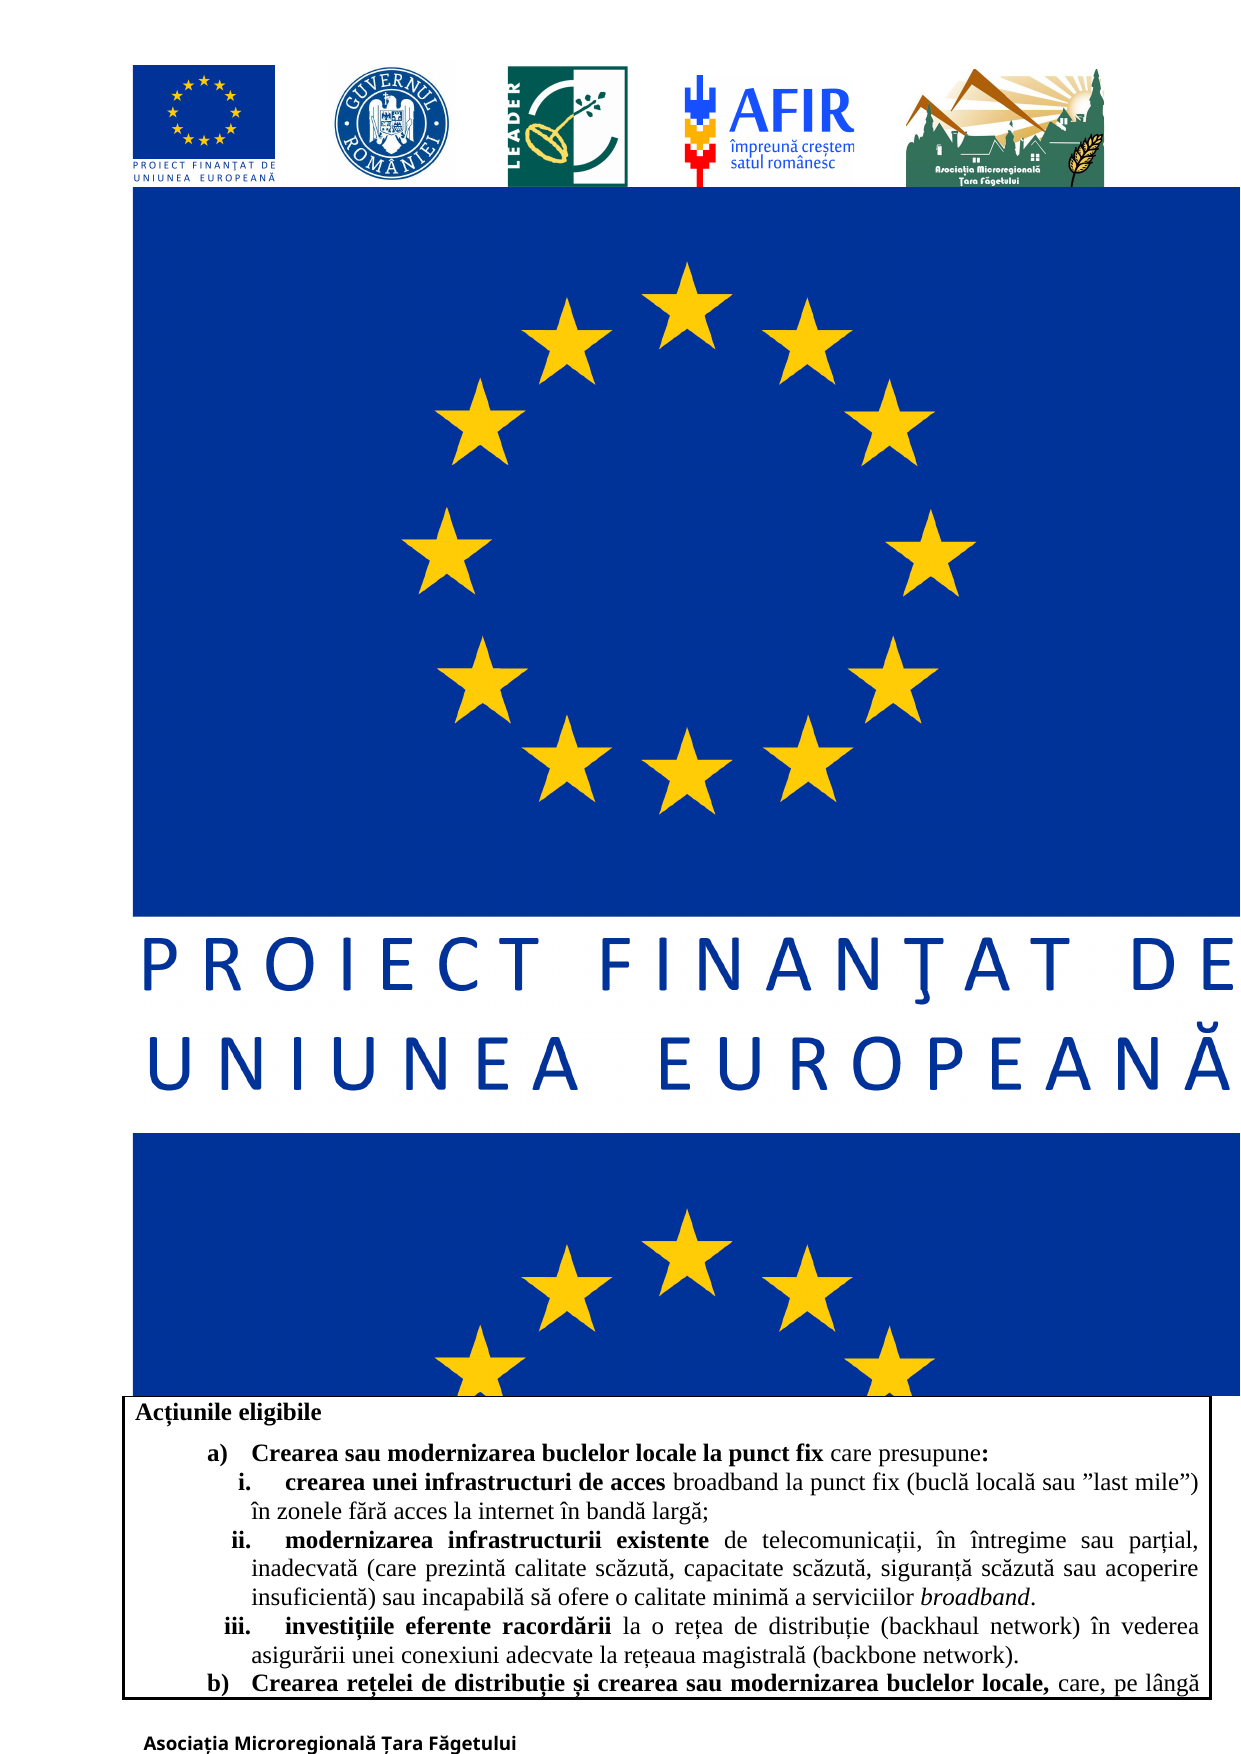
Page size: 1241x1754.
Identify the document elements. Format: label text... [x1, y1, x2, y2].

table_cell Documente Verificate: Studiul de Fezabilitate / Documentația de Avizare pentru Lucrări- de Intervenții/ Memoriu justificativ Fișa măsurii din SDL Acțiunile eligibile Crearea sau modernizarea buclelor locale la punct fix care presupune: crearea unei infrastructuri de acces broadband la punct fix (buclă locală sau ”last mile”) în zonele fără acces la internet în bandă largă; modernizarea infrastructurii existente de telecomunicații, în întregime sau parțial, inadecvată (care prezintă calitate scăzută, capacitate scăzută, siguranță scăzută sau acoperire insuficientă) sau incapabilă să ofere o calitate minimă a serviciilor broadband. investițiile eferente racordării la o rețea de distribuție (backhaul network) în vederea asigurării unei conexiuni adecvate la rețeaua magistrală (backbone network). Crearea rețelei de distribuție și crearea sau modernizarea buclelor locale, care, pe lângă acțiunile de la pct. a. i) și ii) presupune și: crearea unei infrastructuri de distribuție broadband (backhaul network), în zonele în care aceasta nu există, de la punctul de inserție în rețeaua magistrală de mare capacitate (backbone network) până la punctul local de acces în bandă largă (PLABL), pentru a conecta rețeaua de acces local la rețeaua backbone; investițiile aferente creării unei infrastructuri de distribuție (backhaul-network) în vederea asigurării unei conexiuni adecvate la rețeaua magistrală (backbone network) și realizării punctelor de inserție și a lucrărilor de racordare la rețelele backbone. Pentru ambele tipuri de acțiuni pot fi eligibile: lucrările de realizare sau modernizare a buclelor locale la punct fix (last-mile network), de la punctele locale de acces în bandă largă (PLABL) la utilizatorul final; realizarea sau modernizarea PLABL, inclusiv lucrările aferente necesare; finanțarea echipamentelor tehnice și toate lucrările civile aferente instalării și punerii în funcțiune a acestora (ca de exemplu canalizații, conducte, piloni, stații la sol etc.); finanțarea sistemelor de software necesare; instalarea elementelor de rețea și a facilităților asociate acestora e.g.: switch local digital și routere, puncte de prezență etc. Documente Verificate Avizul tehnic al INSCC [125, 1397, 1209, 1697]
picture [132, 59, 1241, 1396]
